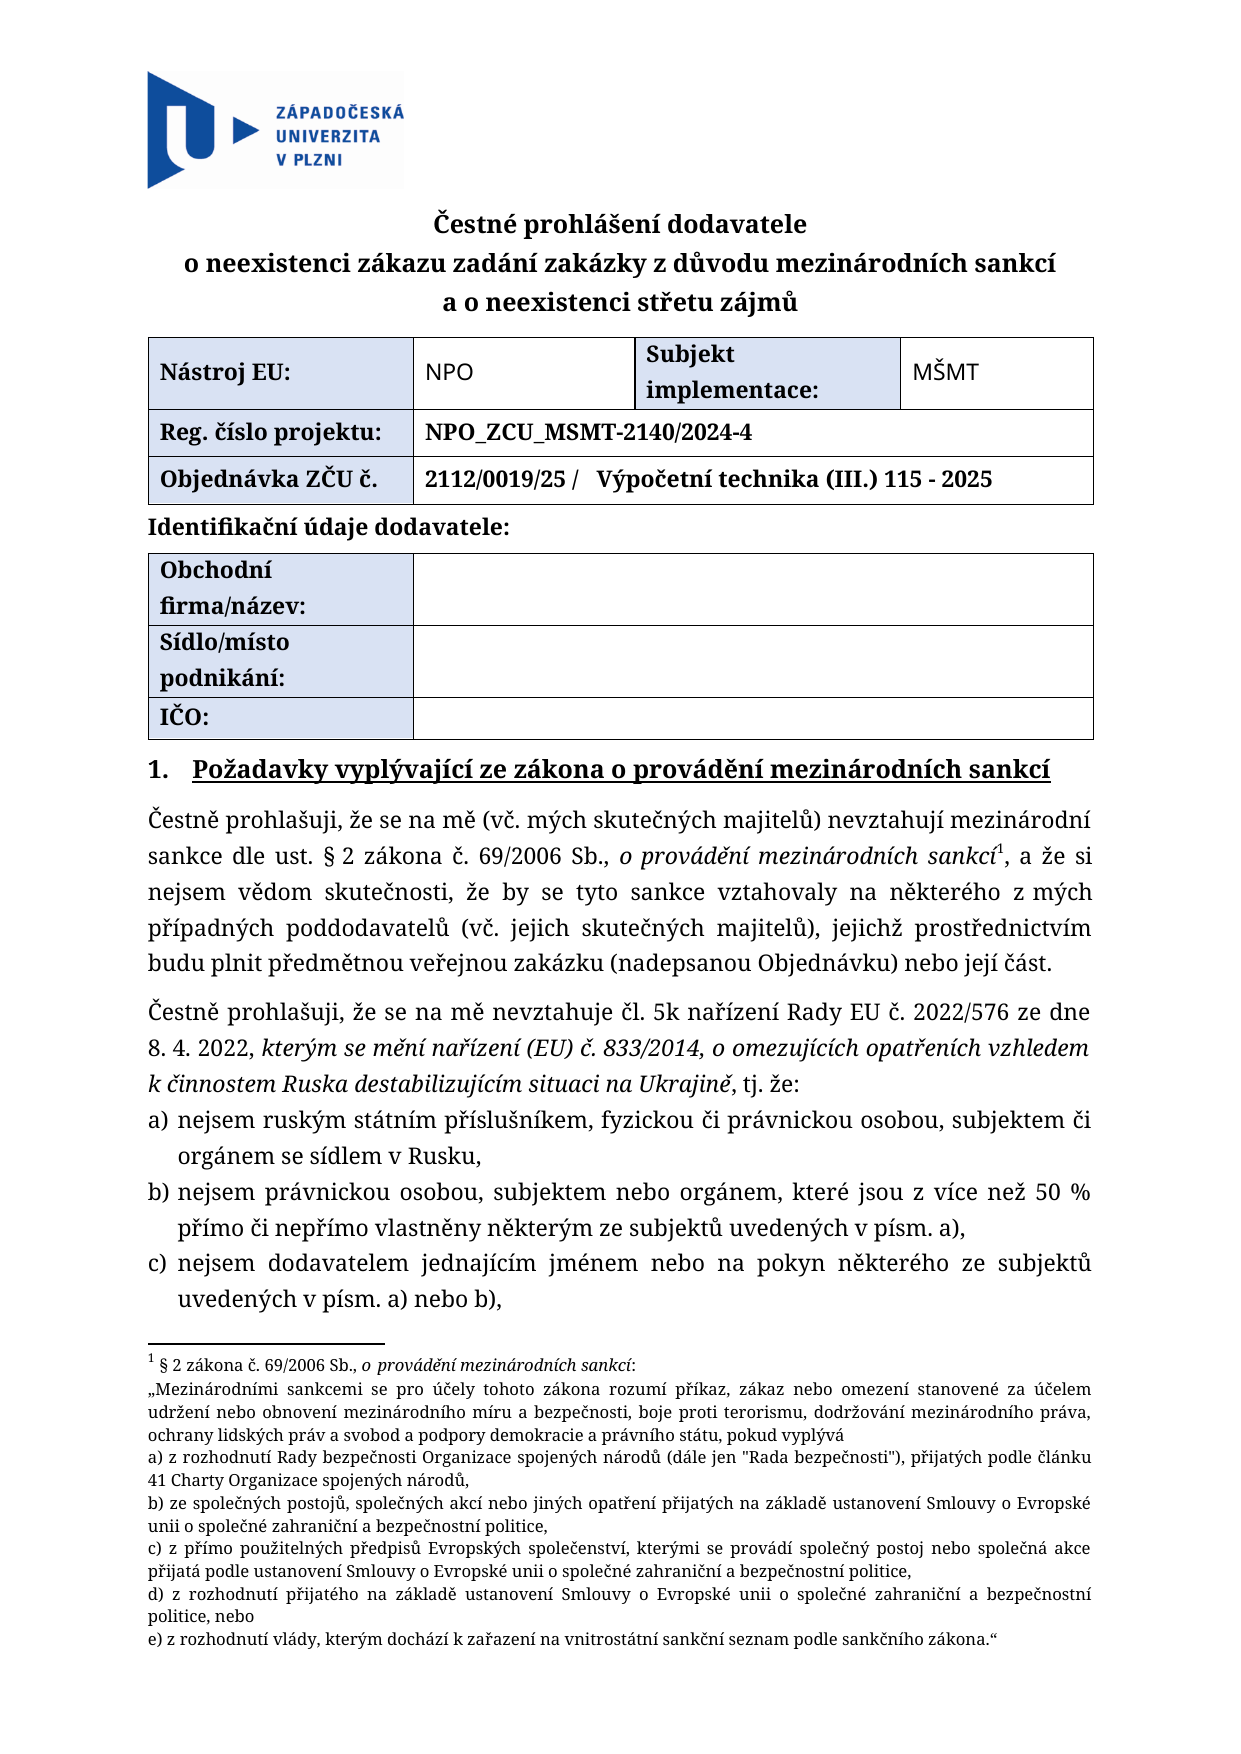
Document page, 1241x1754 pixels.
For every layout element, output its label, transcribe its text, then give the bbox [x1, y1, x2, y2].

text Identifikační údaje dodavatele: [148, 511, 1093, 542]
table_cell Sídlo/místo podnikání: [149, 626, 413, 697]
text o neexistenci zákazu zadání zakázky z důvodu mezinárodních sankcí a o neexistenci střetu zájmů [148, 246, 1093, 319]
text Čestně prohlašuji, že se na mě (vč. mých skutečných majitelů) nevztahují mezinárodní sankce dle ust. § 2 zákona č. 69/2006 Sb., o provádění mezinárodních sankcí, a že si nejsem vědom skutečnosti, že by se tyto sankce vztahovaly na některého z mých případných poddodavatelů (vč. jejich skutečných majitelů), jejichž prostřednictvím budu plnit předmětnou veřejnou zakázku (nadepsanou Objednávku) nebo její část. [148, 804, 1093, 979]
table_cell 2112/0019/25 / Výpočetní technika (III.) 115 - 2025 [414, 457, 1093, 503]
list nejsem právnickou osobou, subjektem nebo orgánem, které jsou z více než 50 % přímo či nepřímo vlastněny některým ze subjektů uvedených v písm. a), [148, 1176, 1093, 1243]
table_header MŠMT [901, 338, 1093, 409]
table_cell Reg. číslo projektu: [149, 410, 413, 456]
table_cell NPO_ZCU_MSMT-2140/2024-4 [414, 410, 1093, 456]
table_cell IČO: [149, 698, 413, 738]
table_cell Objednávka ZČU č. [149, 457, 413, 503]
table_header Obchodní firma/název: [149, 554, 413, 625]
table_header NPO [414, 338, 634, 409]
list nejsem dodavatelem jednajícím jménem nebo na pokyn některého ze subjektů uvedených v písm. a) nebo b), [148, 1247, 1093, 1314]
table_cell [414, 626, 1093, 697]
table_header Subjekt implementace: [636, 338, 900, 409]
text Čestné prohlášení dodavatele [148, 207, 1093, 241]
table_header Nástroj EU: [149, 338, 413, 409]
subtitle 1. Požadavky vyplývající ze zákona o provádění mezinárodních sankcí [148, 752, 1093, 786]
table_header [414, 554, 1093, 625]
picture [147, 71, 404, 189]
text Čestně prohlašuji, že se na mě nevztahuje čl. 5k nařízení Rady EU č. 2022/576 ze dne 8. 4. 2022, kterým se mění nařízení (EU) č. 833/2014, o omezujících opatřeních vzhledem k činnostem Ruska destabilizujícím situaci na Ukrajině, tj. že: [148, 996, 1093, 1099]
list nejsem ruským státním příslušníkem, fyzickou či právnickou osobou, subjektem či orgánem se sídlem v Rusku, [148, 1104, 1093, 1171]
table_cell [414, 698, 1093, 738]
